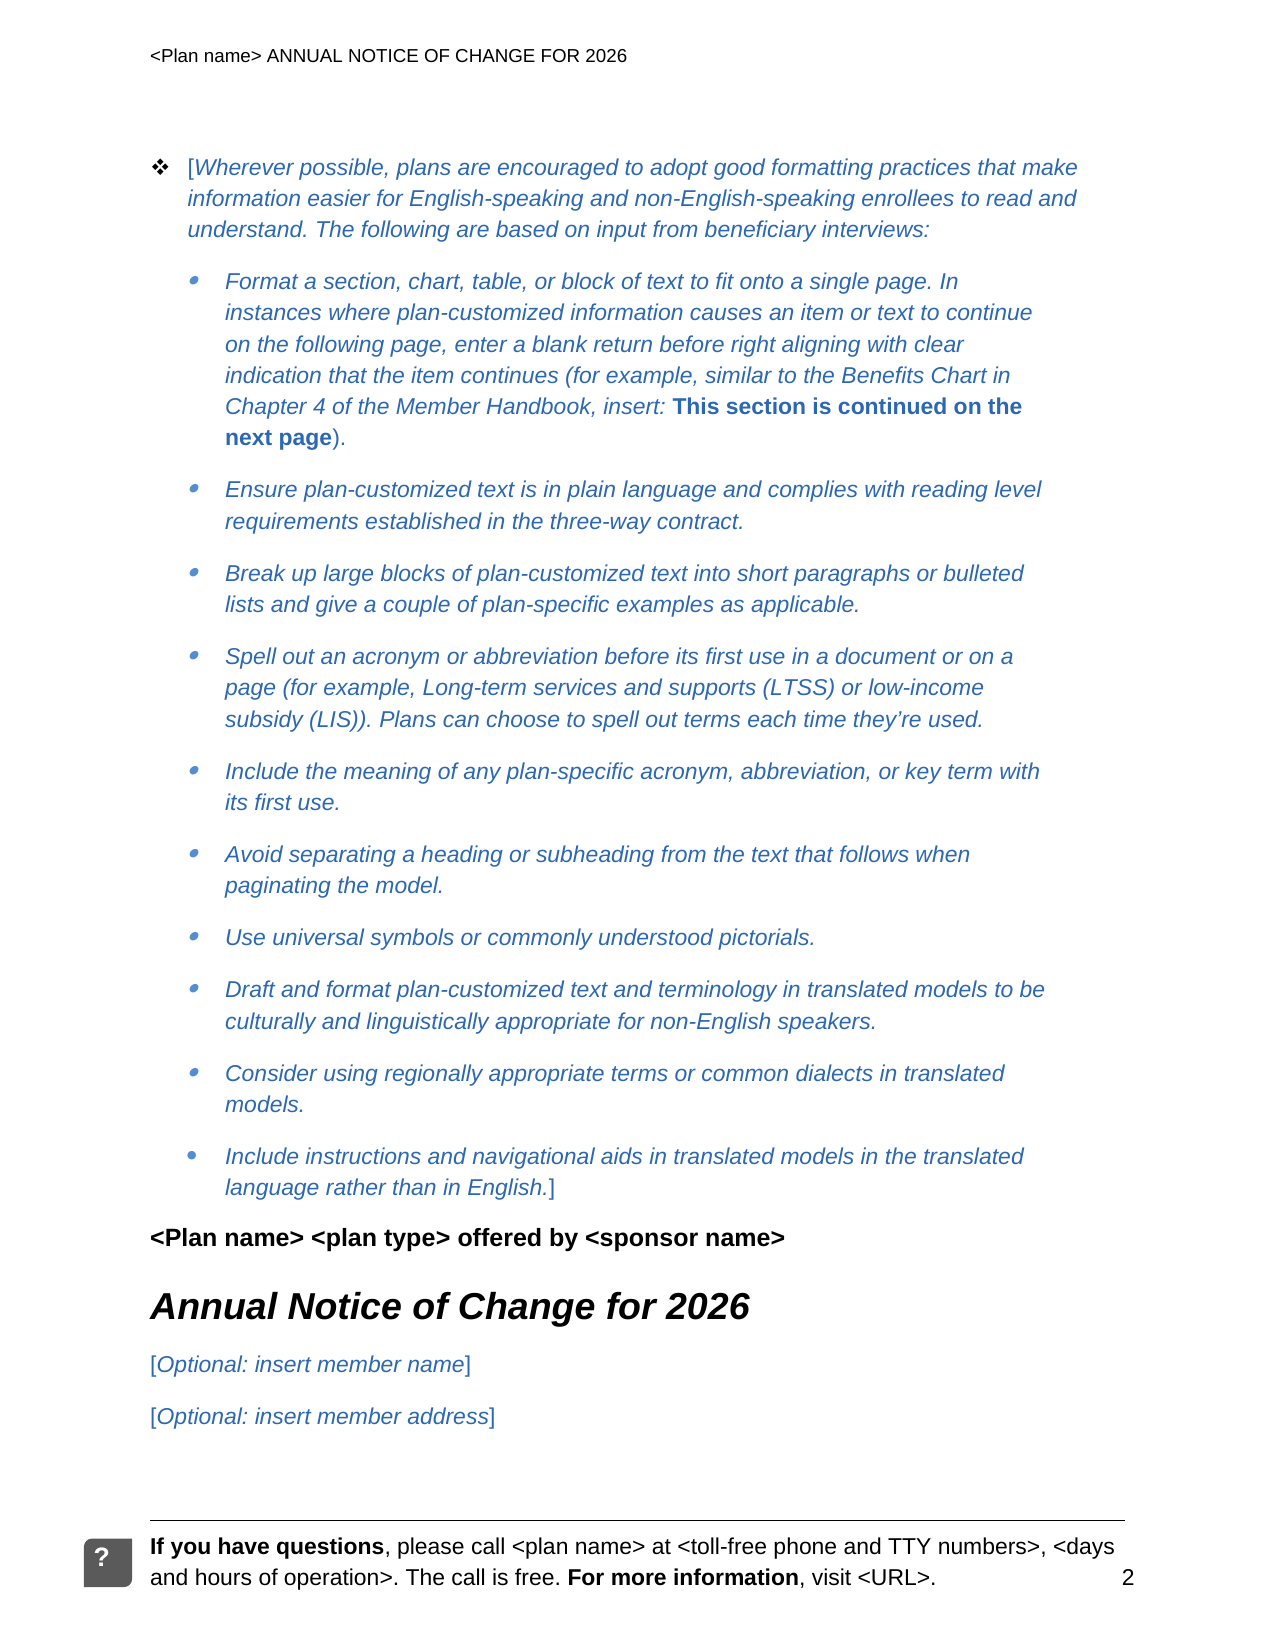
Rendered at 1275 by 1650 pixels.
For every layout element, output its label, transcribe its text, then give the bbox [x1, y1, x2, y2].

text Break up large blocks of plan-customized text into short paragraphs or bulleted lists and give a couple of plan-specific examples as applicable. [187, 556, 1050, 619]
text Ensure plan-customized text is in plain language and complies with reading level requirements established in the three-way contract. [187, 473, 1050, 535]
text [Optional: insert member name] [150, 1347, 1125, 1379]
text Spell out an acronym or abbreviation before its first use in a document or on a page (for example, Long-term services and supports (LTSS) or low-income subsidy (LIS)). Plans can choose to spell out terms each time they’re used. [187, 639, 1050, 733]
text Format a section, chart, table, or block of text to fit onto a single page. In instances where plan-customized information causes an item or text to continue on the following page, enter a blank return before right aligning with clear indication that the item continues (for example, similar to the Benefits Chart in Chapter 4 of the Member Handbook, insert: This section is continued on the next page). [187, 264, 1050, 452]
text [Wherever possible, plans are encouraged to adopt good formatting practices that make information easier for English-speaking and non-English-speaking enrollees to read and understand. The following are based on input from beneficiary interviews: [150, 150, 1125, 244]
text [Optional: insert member address] [150, 1399, 1125, 1431]
text Draft and format plan-customized text and terminology in translated models to be culturally and linguistically appropriate for non-English speakers. [187, 973, 1050, 1035]
title Annual Notice of Change for 2026 [150, 1289, 1125, 1327]
text <Plan name> <plan type> offered by <sponsor name> [150, 1223, 1125, 1252]
text Consider using regionally appropriate terms or common dialects in translated models. [187, 1056, 1050, 1119]
text Avoid separating a heading or subheading from the text that follows when paginating the model. [187, 837, 1050, 900]
text Include instructions and navigational aids in translated models in the translated language rather than in English.] [187, 1139, 1050, 1202]
text Include the meaning of any plan-specific acronym, abbreviation, or key term with its first use. [187, 754, 1050, 817]
text Use universal symbols or commonly understood pictorials. [187, 921, 1050, 952]
